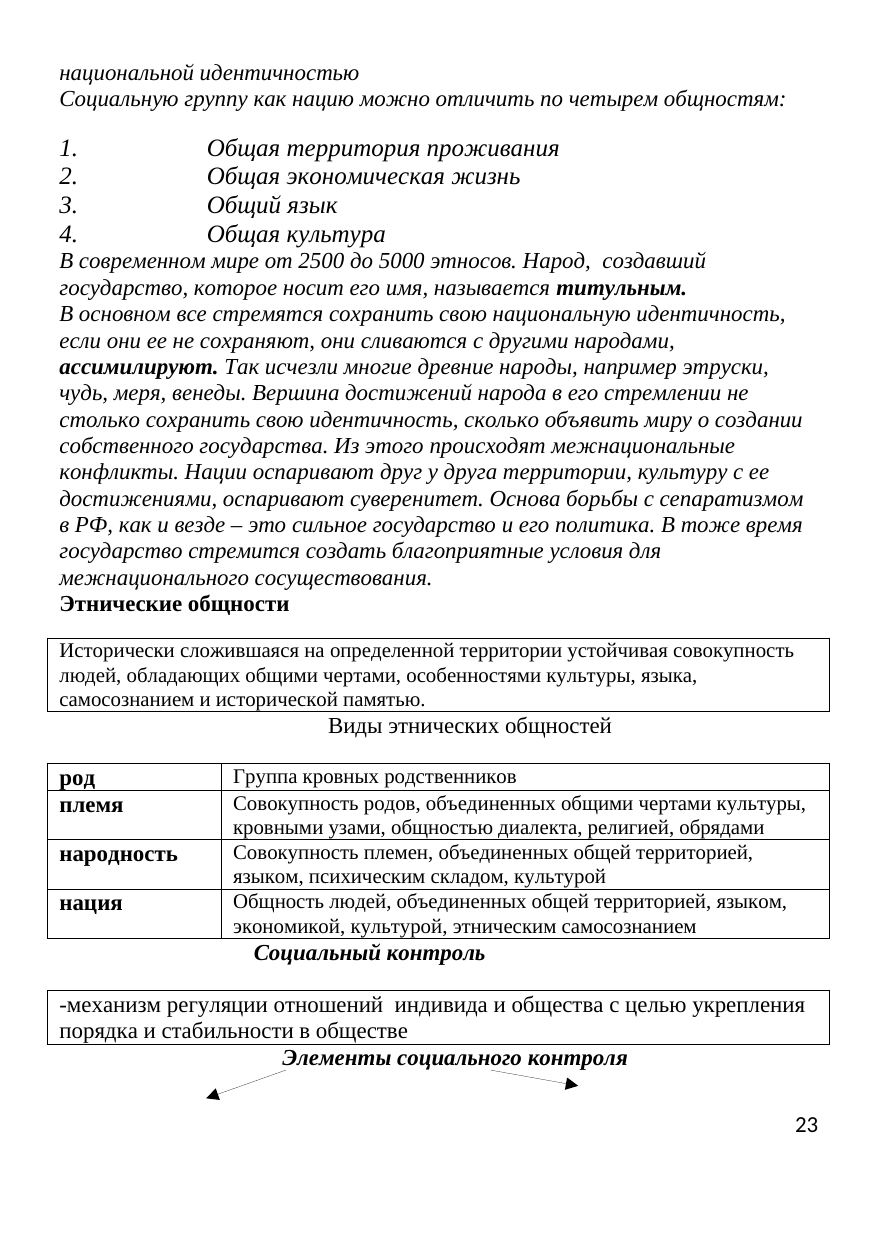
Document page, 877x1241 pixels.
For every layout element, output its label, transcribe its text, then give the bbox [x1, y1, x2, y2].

table_cell Общность людей, объединенных общей территорией, языком, экономикой, культурой, этническим самосознанием [222, 890, 829, 938]
table_cell нация [48, 890, 221, 938]
list Общая экономическая жизнь [59, 161, 818, 190]
table_header -механизм регуляции отношений индивида и общества с целью укрепления порядка и стабильности в обществе [48, 991, 829, 1043]
table_header Исторически сложившаяся на определенной территории устойчивая совокупность людей, обладающих общими чертами, особенностями культуры, языка, самосознанием и исторической памятью. [48, 639, 829, 711]
table_header род [48, 764, 221, 790]
table_cell Совокупность племен, объединенных общей территорией, языком, психическим складом, культурой [222, 840, 829, 888]
text Социальный контроль [59, 939, 818, 965]
table_cell Совокупность родов, объединенных общими чертами культуры, кровными узами, общностью диалекта, религией, обрядами [222, 791, 829, 839]
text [59, 59, 818, 112]
list Общая территория проживания [59, 133, 818, 161]
table_cell народность [48, 840, 221, 888]
list Общий язык [59, 190, 818, 219]
text В современном мире от 2500 до 5000 этносов. Народ, создавший государство, которое носит его имя, называется титульным. В основном все стремятся сохранить свою национальную идентичность, если они ее не сохраняют, они сливаются с другими народами, ассимилируют. Так исчезли многие древние народы, например этруски, чудь, меря, венеды. Вершина достижений народа в его стремлении не столько сохранить свою идентичность, сколько объявить миру о создании собственного государства. Из этого происходят межнациональные конфликты. Нации оспаривают друг у друга территории, культуру с ее достижениями, оспаривают суверенитет. Основа борьбы с сепаратизмом в РФ, как и везде – это сильное государство и его политика. В тоже время государство стремится создать благоприятные условия для межнационального сосуществования. Этнические общности [59, 248, 818, 617]
table_cell племя [48, 791, 221, 839]
text Элементы социального контроля [59, 1045, 818, 1071]
text Виды этнических общностей [59, 712, 818, 738]
list Общая культура [59, 219, 818, 248]
table_header Группа кровных родственников [222, 764, 829, 790]
